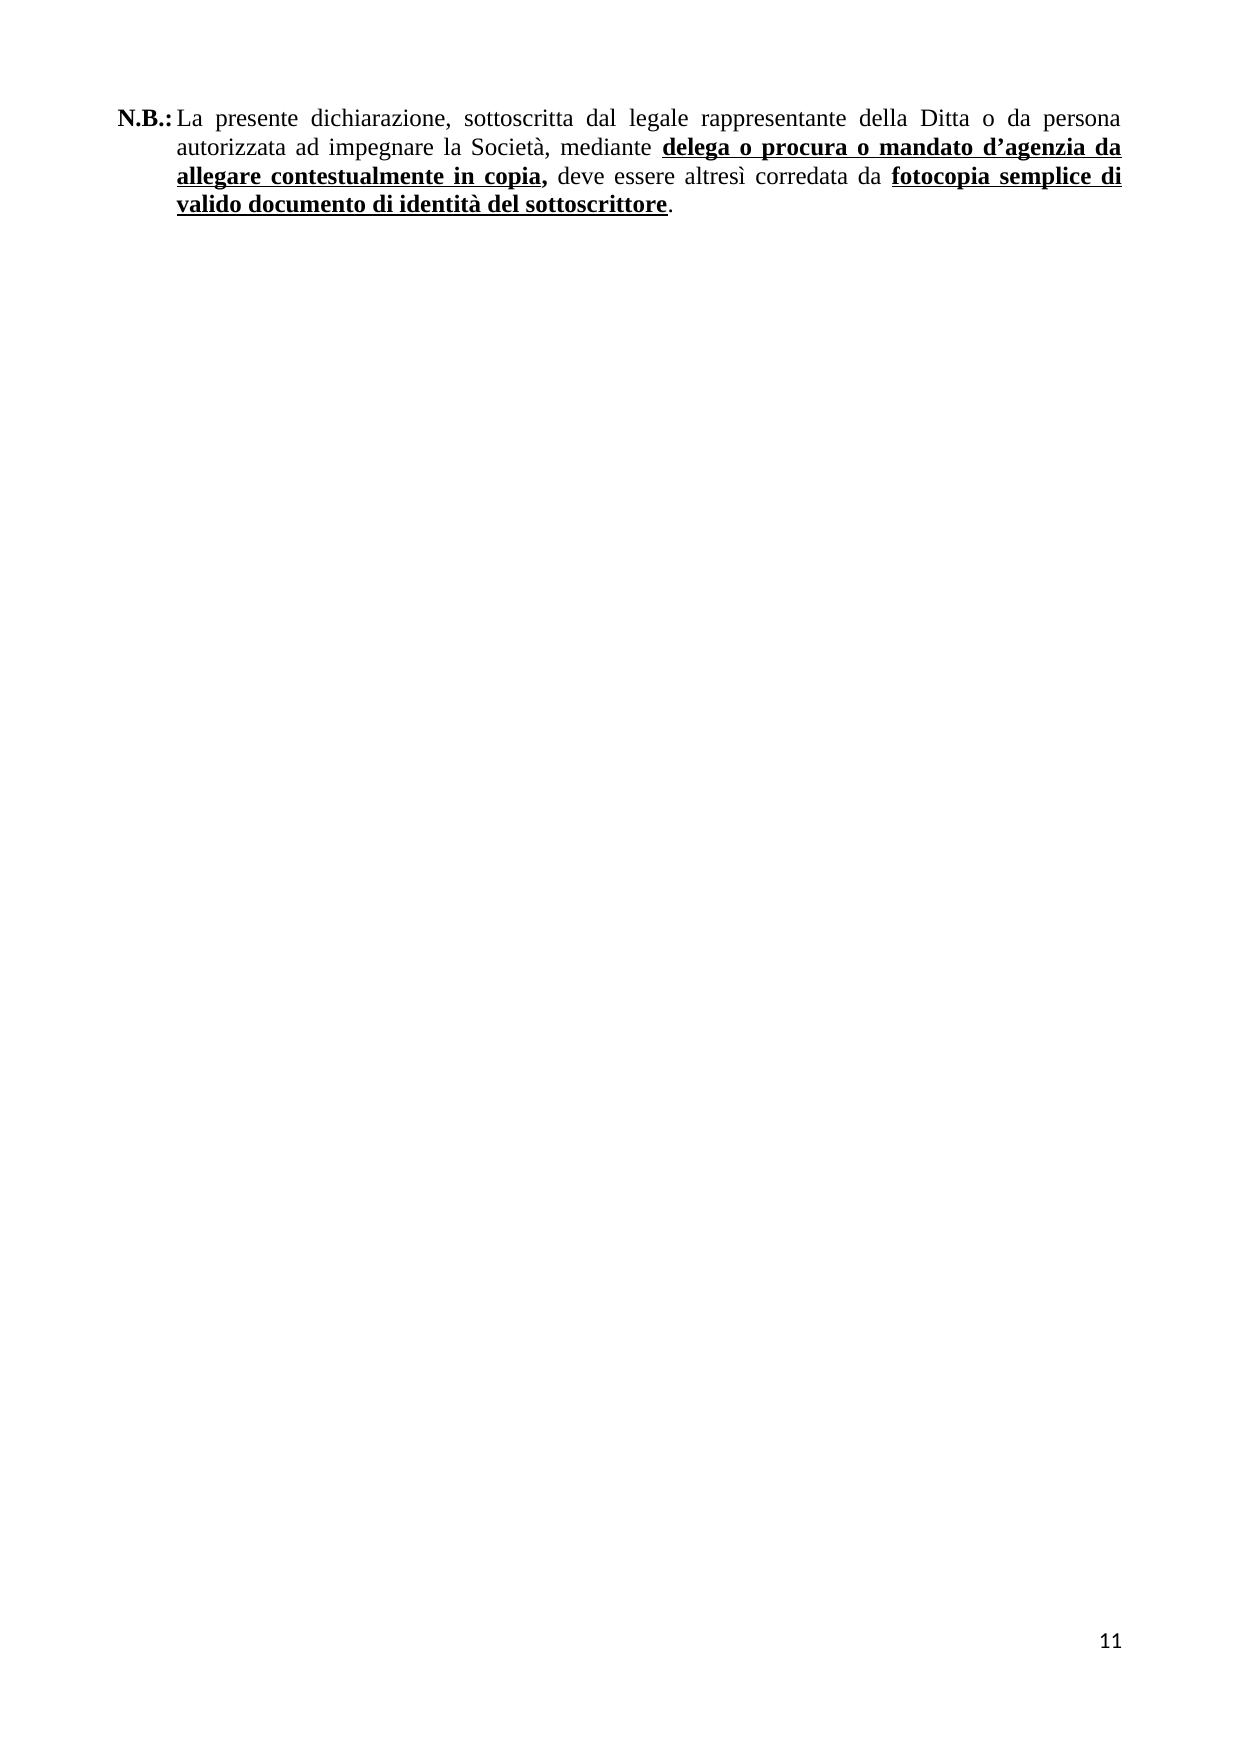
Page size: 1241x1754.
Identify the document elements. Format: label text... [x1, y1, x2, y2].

text N.B.: La presente dichiarazione, sottoscritta dal legale rappresentante della Ditta o da persona autorizzata ad impegnare , mediante delega o procura o mandato d’agenzia da allegare contestualmente in copia, deve essere altresì corredata da fotocopia semplice di valido documento di identità del sottoscrittore. [117, 103, 1122, 218]
